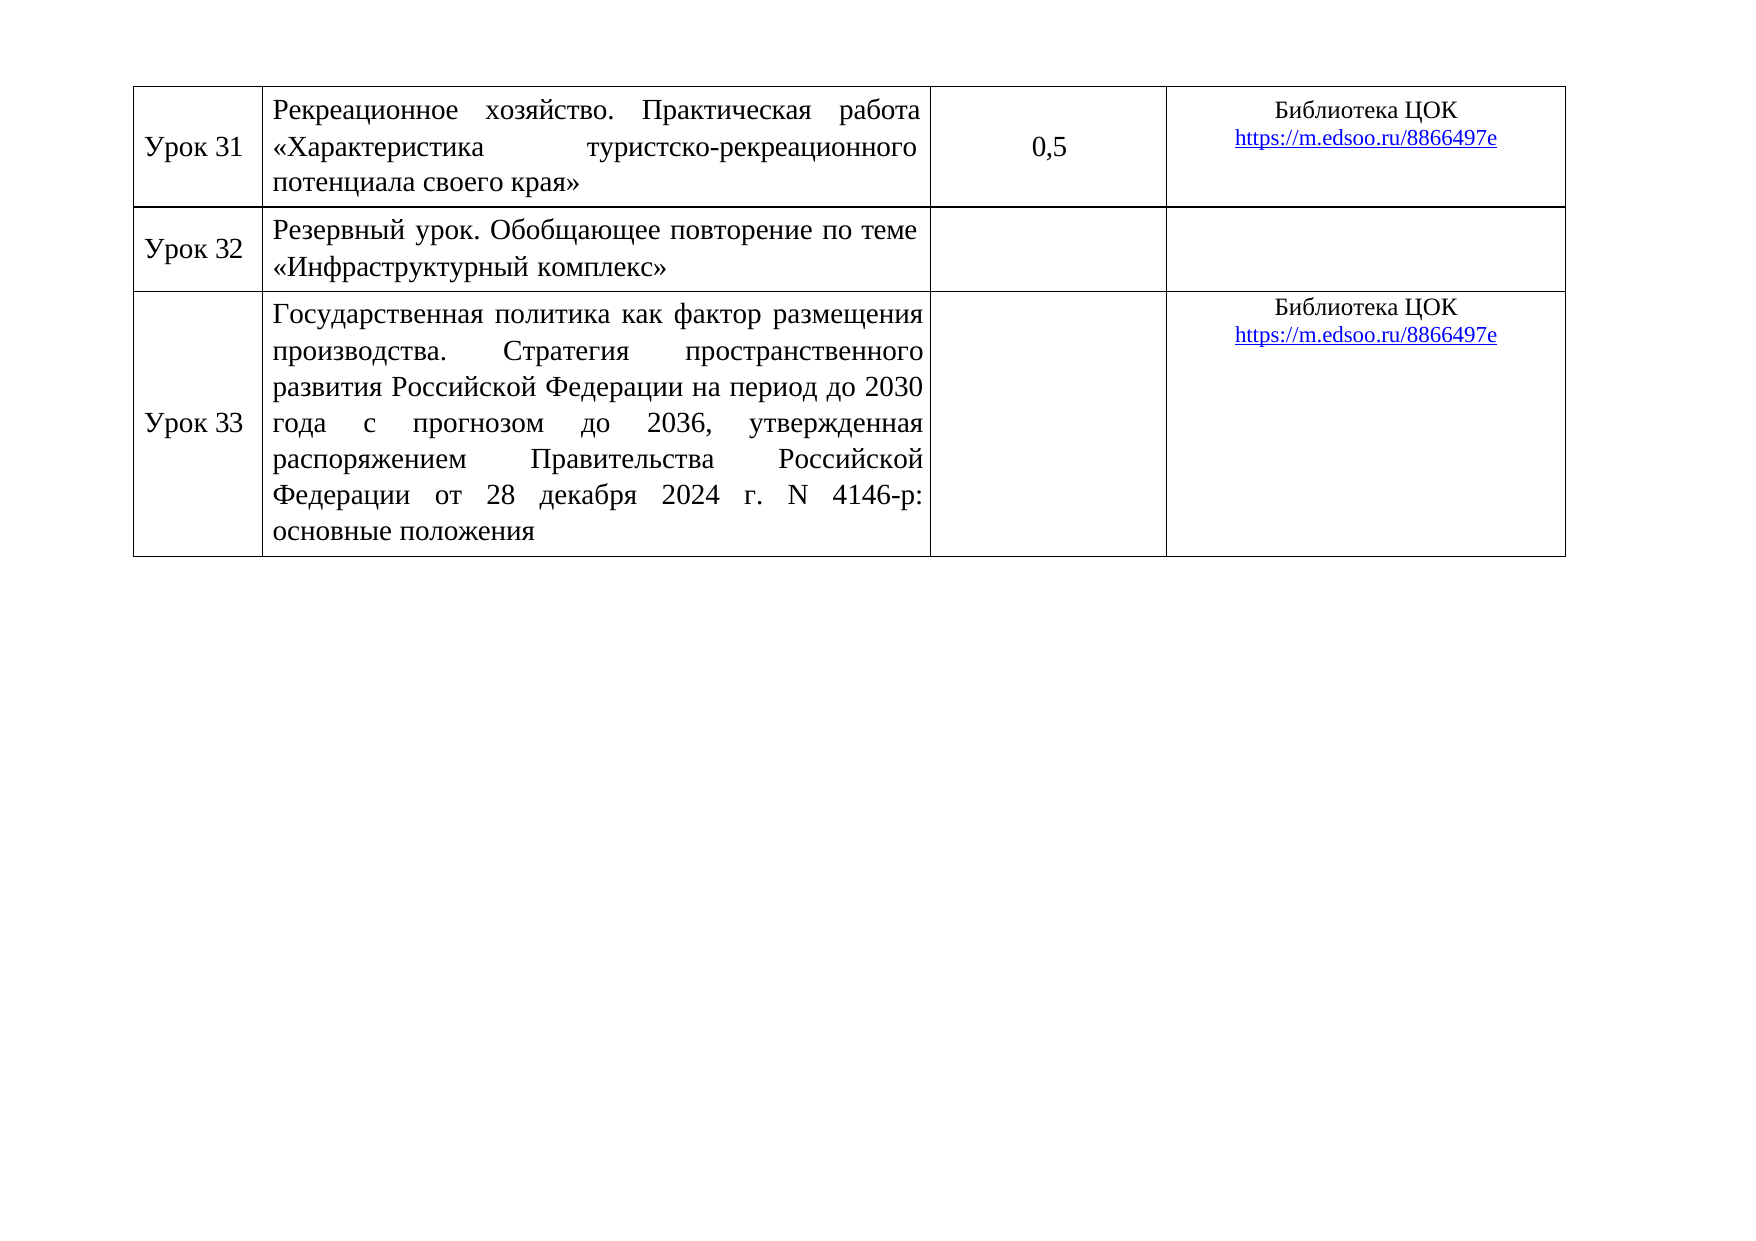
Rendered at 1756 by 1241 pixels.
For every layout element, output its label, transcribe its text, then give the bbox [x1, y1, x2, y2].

table_cell Государственная политика как фактор размещения производства. Стратегия пространственного развития Российской Федерации на период до 2030 года с прогнозом до 2036, утвержденная распоряжением Правительства Российской Федерации от 28 декабря 2024 г. N 4146-р: основные положения [263, 292, 930, 556]
table_cell Урок 33 [134, 292, 262, 556]
table_cell [931, 208, 1166, 291]
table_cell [1167, 87, 1565, 206]
table_cell Резервный урок. Обобщающее повторение по теме «Инфраструктурный комплекс» [263, 208, 930, 291]
table_cell Библиотека ЦОК https://m.edsoo.ru/8866497e [1167, 292, 1565, 556]
table_cell Урок 31 [134, 87, 262, 206]
table_cell [931, 292, 1166, 556]
table_cell Рекреационное хозяйство. Практическая работа «Характеристика туристско-рекреационного потенциала своего края» [263, 87, 930, 206]
table_cell 0,5 [931, 87, 1166, 206]
table_cell [1167, 208, 1565, 291]
table_cell Урок 32 [134, 208, 262, 291]
